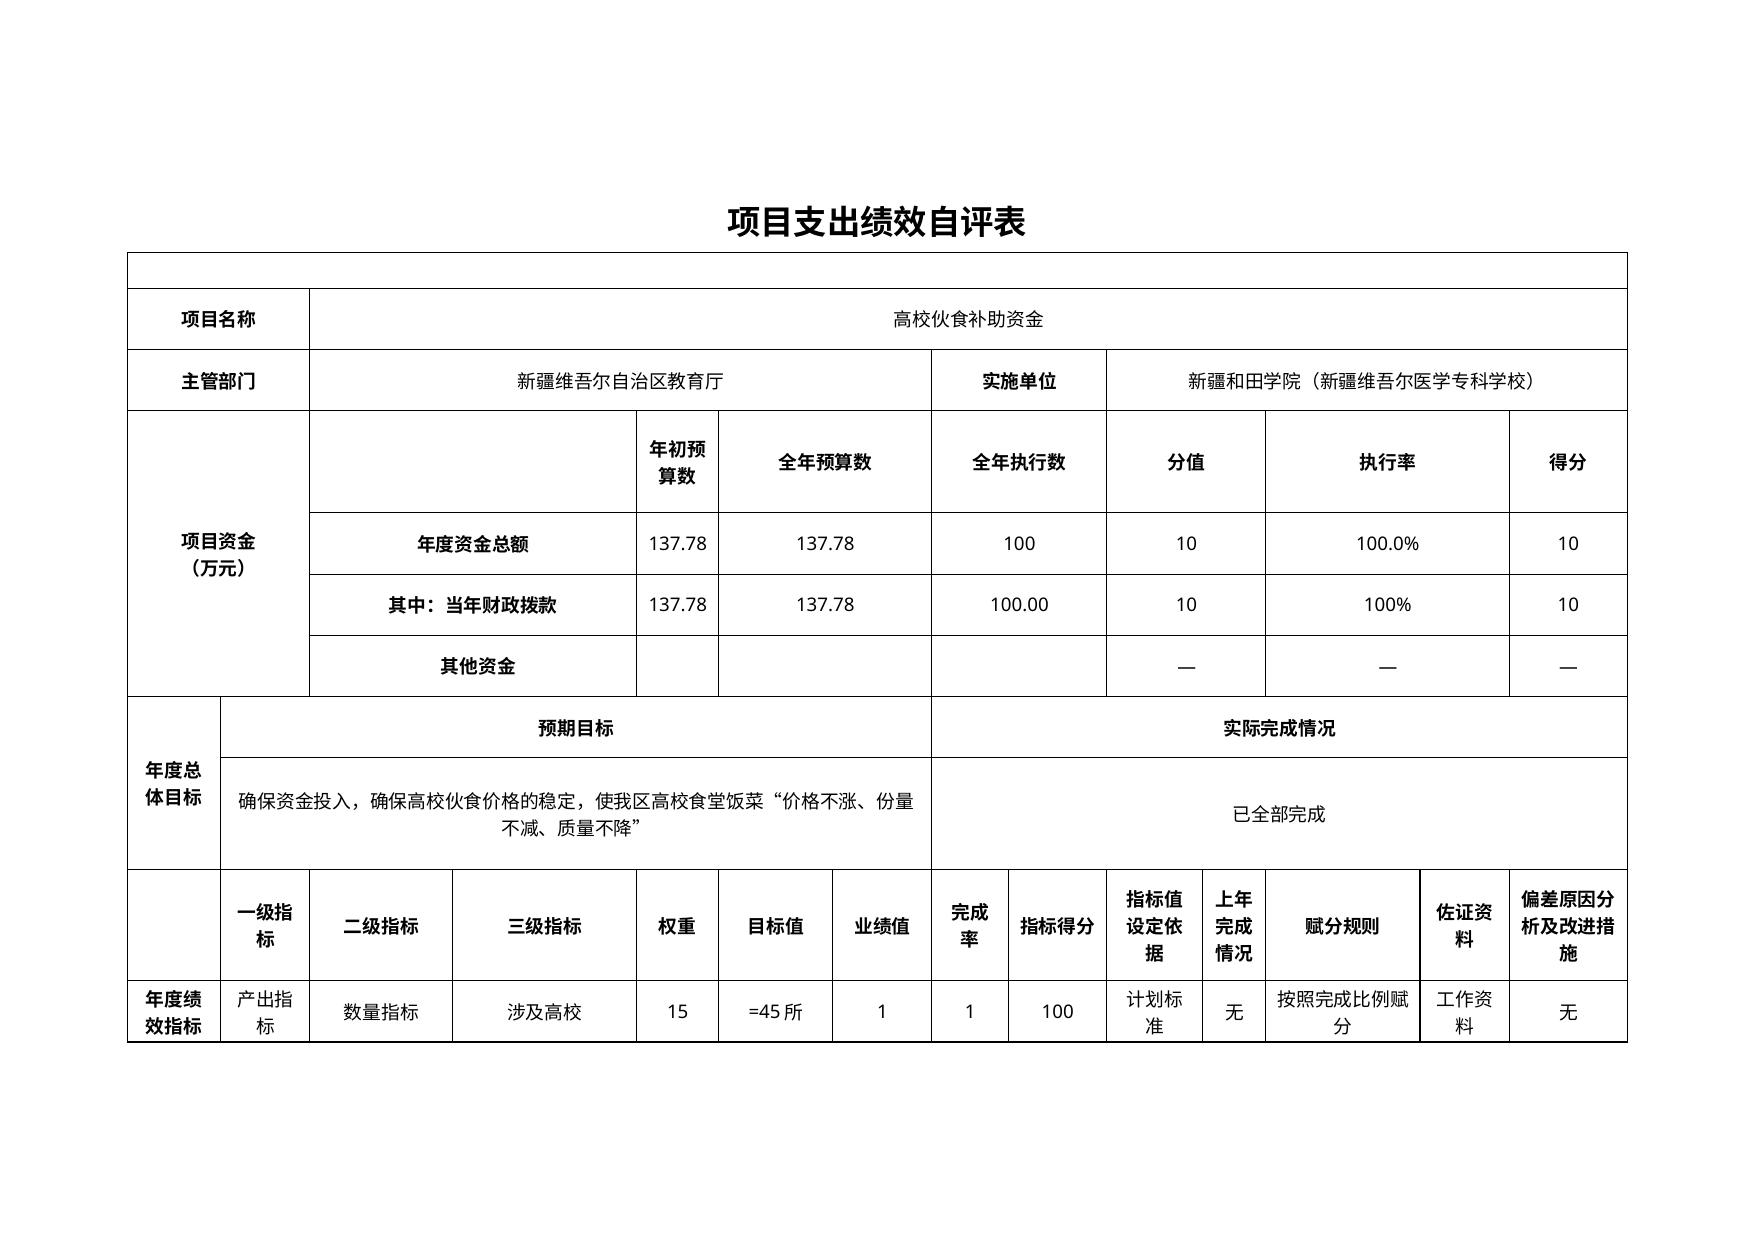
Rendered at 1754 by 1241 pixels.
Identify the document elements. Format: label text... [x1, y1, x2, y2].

table_cell 年度绩效指标完成情况 [128, 981, 220, 1041]
table_cell 佐证资料 [1421, 870, 1509, 980]
table_cell 偏差原因分析及改进措施 [1510, 870, 1627, 980]
table_cell 产出指标 [221, 981, 309, 1041]
table_cell 100 [1009, 981, 1106, 1041]
table_cell 项目资金 （万元） [128, 411, 309, 696]
table_cell 完成率 [932, 870, 1008, 980]
table_cell 预期目标 [221, 697, 931, 757]
table_cell 三级指标 [453, 870, 636, 980]
table_cell 10 [1107, 513, 1265, 573]
table_cell 一级指标 [221, 870, 309, 980]
table_cell 实施单位 [932, 350, 1106, 410]
table_cell 上年完成情况 [1203, 870, 1265, 980]
table_cell 10 [1107, 575, 1265, 635]
table_cell — [1510, 636, 1627, 696]
table_cell 100% [1266, 575, 1509, 635]
table_cell 100.00 [932, 575, 1106, 635]
table_cell 二级指标 [310, 870, 452, 980]
table_cell 137.78 [637, 513, 718, 573]
table_cell [932, 636, 1106, 696]
table_cell 赋分规则 [1266, 870, 1419, 980]
table_cell 计划标准 [1107, 981, 1202, 1041]
table_cell 项目名称 [128, 289, 309, 349]
table_cell 15 [637, 981, 718, 1041]
table_cell 分值 [1107, 411, 1265, 512]
table_cell [128, 253, 1627, 288]
table_cell 涉及高校 [453, 981, 636, 1041]
table_cell 指标值设定依据 [1107, 870, 1202, 980]
table_cell 数量指标 [310, 981, 452, 1041]
table_header 项目支出绩效自评表 [127, 188, 1627, 252]
table_cell 年初预算数 [637, 411, 718, 512]
table_cell 100.0% [1266, 513, 1509, 573]
table_cell 1 [833, 981, 931, 1041]
table_cell 业绩值 [833, 870, 931, 980]
table_cell 全年执行数 [932, 411, 1106, 512]
table_cell [637, 636, 718, 696]
table_cell 新疆和田学院（新疆维吾尔医学专科学校） [1107, 350, 1627, 410]
table_cell 执行率 [1266, 411, 1509, 512]
table_cell 目标值 [719, 870, 832, 980]
table_cell 年度资金总额 [310, 513, 636, 573]
table_cell 指标得分 [1009, 870, 1106, 980]
table_cell [719, 636, 931, 696]
table_cell [310, 411, 636, 512]
table_cell 实际完成情况 [932, 697, 1627, 757]
table_cell 年度总体目标 [128, 697, 220, 869]
table_cell 无 [1510, 981, 1627, 1041]
table_cell 权重 [637, 870, 718, 980]
table_cell [128, 870, 220, 980]
table_cell 新疆维吾尔自治区教育厅 [310, 350, 931, 410]
table_cell 其他资金 [310, 636, 636, 696]
table_cell 按照完成比例赋分 [1266, 981, 1419, 1041]
table_cell 已全部完成 [932, 758, 1627, 869]
table_cell 其中：当年财政拨款 [310, 575, 636, 635]
table_cell 得分 [1510, 411, 1627, 512]
table_cell 高校伙食补助资金 [310, 289, 1627, 349]
table_cell 10 [1510, 575, 1627, 635]
table_cell 主管部门 [128, 350, 309, 410]
table_cell 1 [932, 981, 1008, 1041]
table_cell — [1266, 636, 1509, 696]
table_cell 全年预算数 [719, 411, 931, 512]
table_cell 10 [1510, 513, 1627, 573]
table_cell =45所 [719, 981, 832, 1041]
table_cell 确保资金投入，确保高校伙食价格的稳定，使我区高校食堂饭菜“价格不涨、份量不减、质量不降” [221, 758, 931, 869]
table_cell — [1107, 636, 1265, 696]
table_cell 无 [1203, 981, 1265, 1041]
table_cell 100 [932, 513, 1106, 573]
table_cell 137.78 [719, 575, 931, 635]
table_cell 工作资料 [1421, 981, 1509, 1041]
table_cell 137.78 [637, 575, 718, 635]
table_cell 137.78 [719, 513, 931, 573]
